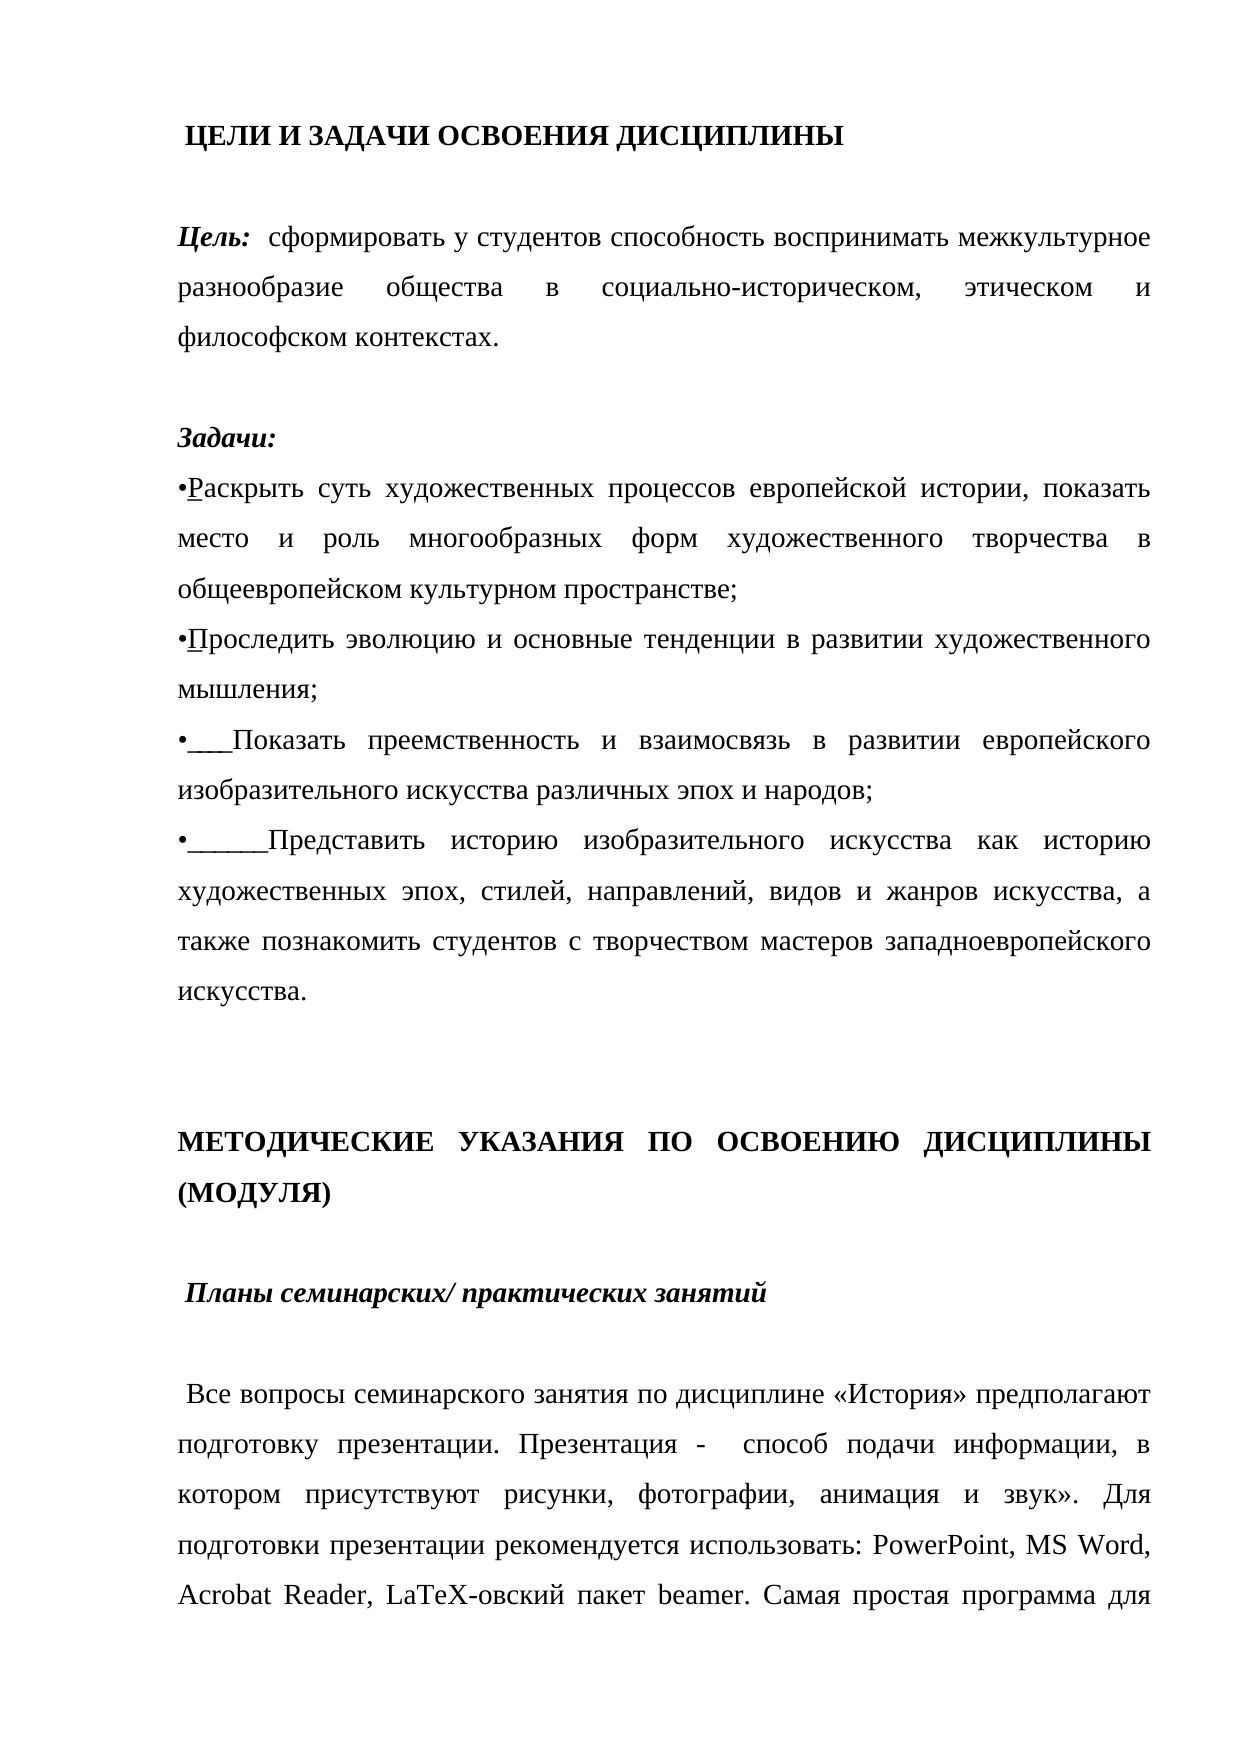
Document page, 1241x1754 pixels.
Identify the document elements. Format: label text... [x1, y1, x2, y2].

text Планы семинарских/ практических занятий [177, 1275, 1152, 1309]
text • Показать преемственность и взаимосвязь в развитии европейского изобразительного искусства различных эпох и народов; [177, 722, 1152, 806]
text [177, 1376, 1152, 1611]
text • Раскрыть суть художественных процессов европейской истории, показать место и роль многообразных форм художественного творчества в общеевропейском культурном пространстве; [177, 470, 1152, 604]
text Цель: сформировать у студентов способность воспринимать межкультурное разнообразие общества в социально-историческом, этическом и философском контекстах. [177, 219, 1152, 353]
text • Представить историю изобразительного искусства как историю художественных эпох, стилей, направлений, видов и жанров искусства, а также познакомить студентов с творчеством мастеров западноевропейского искусства. [177, 822, 1152, 1007]
text ЦЕЛИ И ЗАДАЧИ ОСВОЕНИЯ ДИСЦИПЛИНЫ [177, 118, 1152, 152]
text МЕТОДИЧЕСКИЕ УКАЗАНИЯ ПО ОСВОЕНИЮ ДИСЦИПЛИНЫ (МОДУЛЯ) [177, 1124, 1152, 1208]
text Задачи: [177, 420, 1152, 453]
text • Проследить эволюцию и основные тенденции в развитии художественного мышления; [177, 621, 1152, 705]
